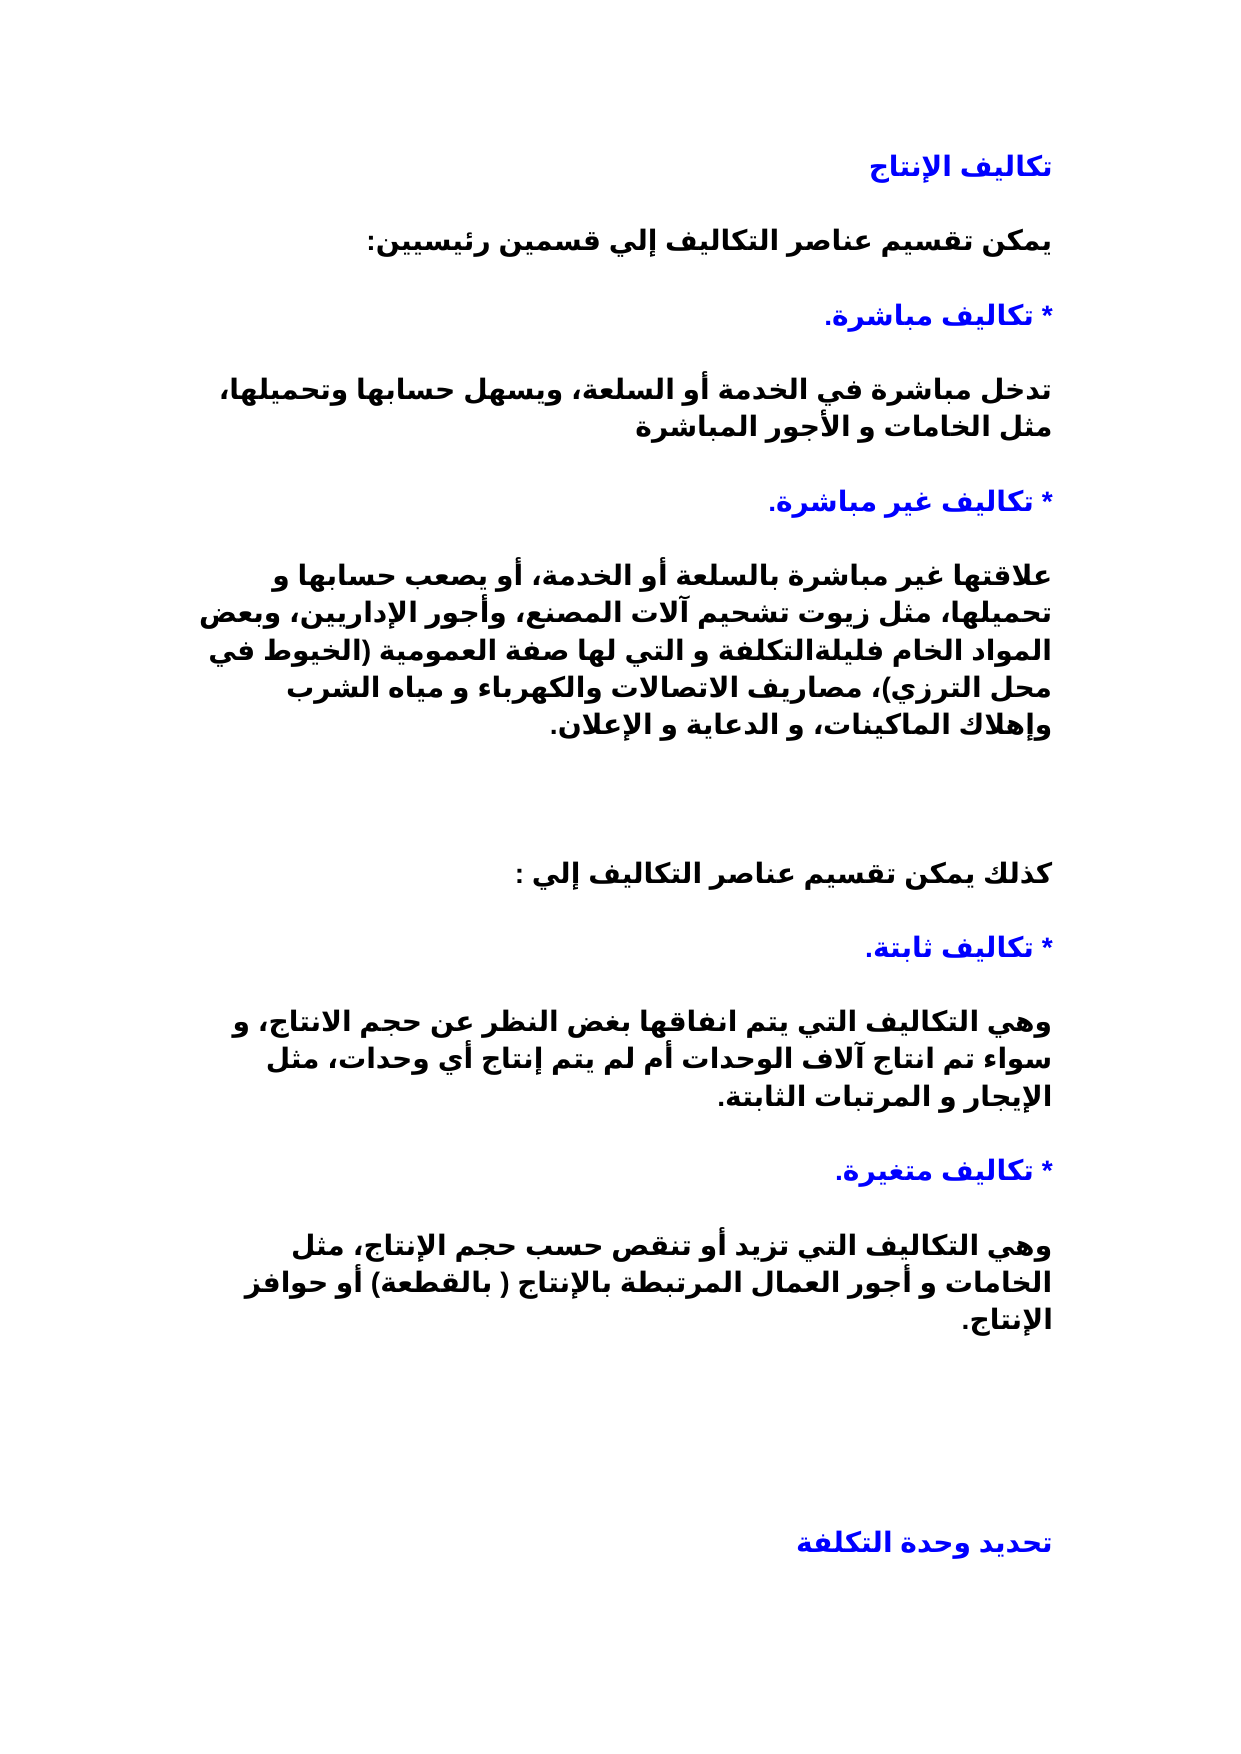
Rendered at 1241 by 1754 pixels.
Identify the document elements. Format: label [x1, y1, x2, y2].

text [187, 150, 1053, 1596]
